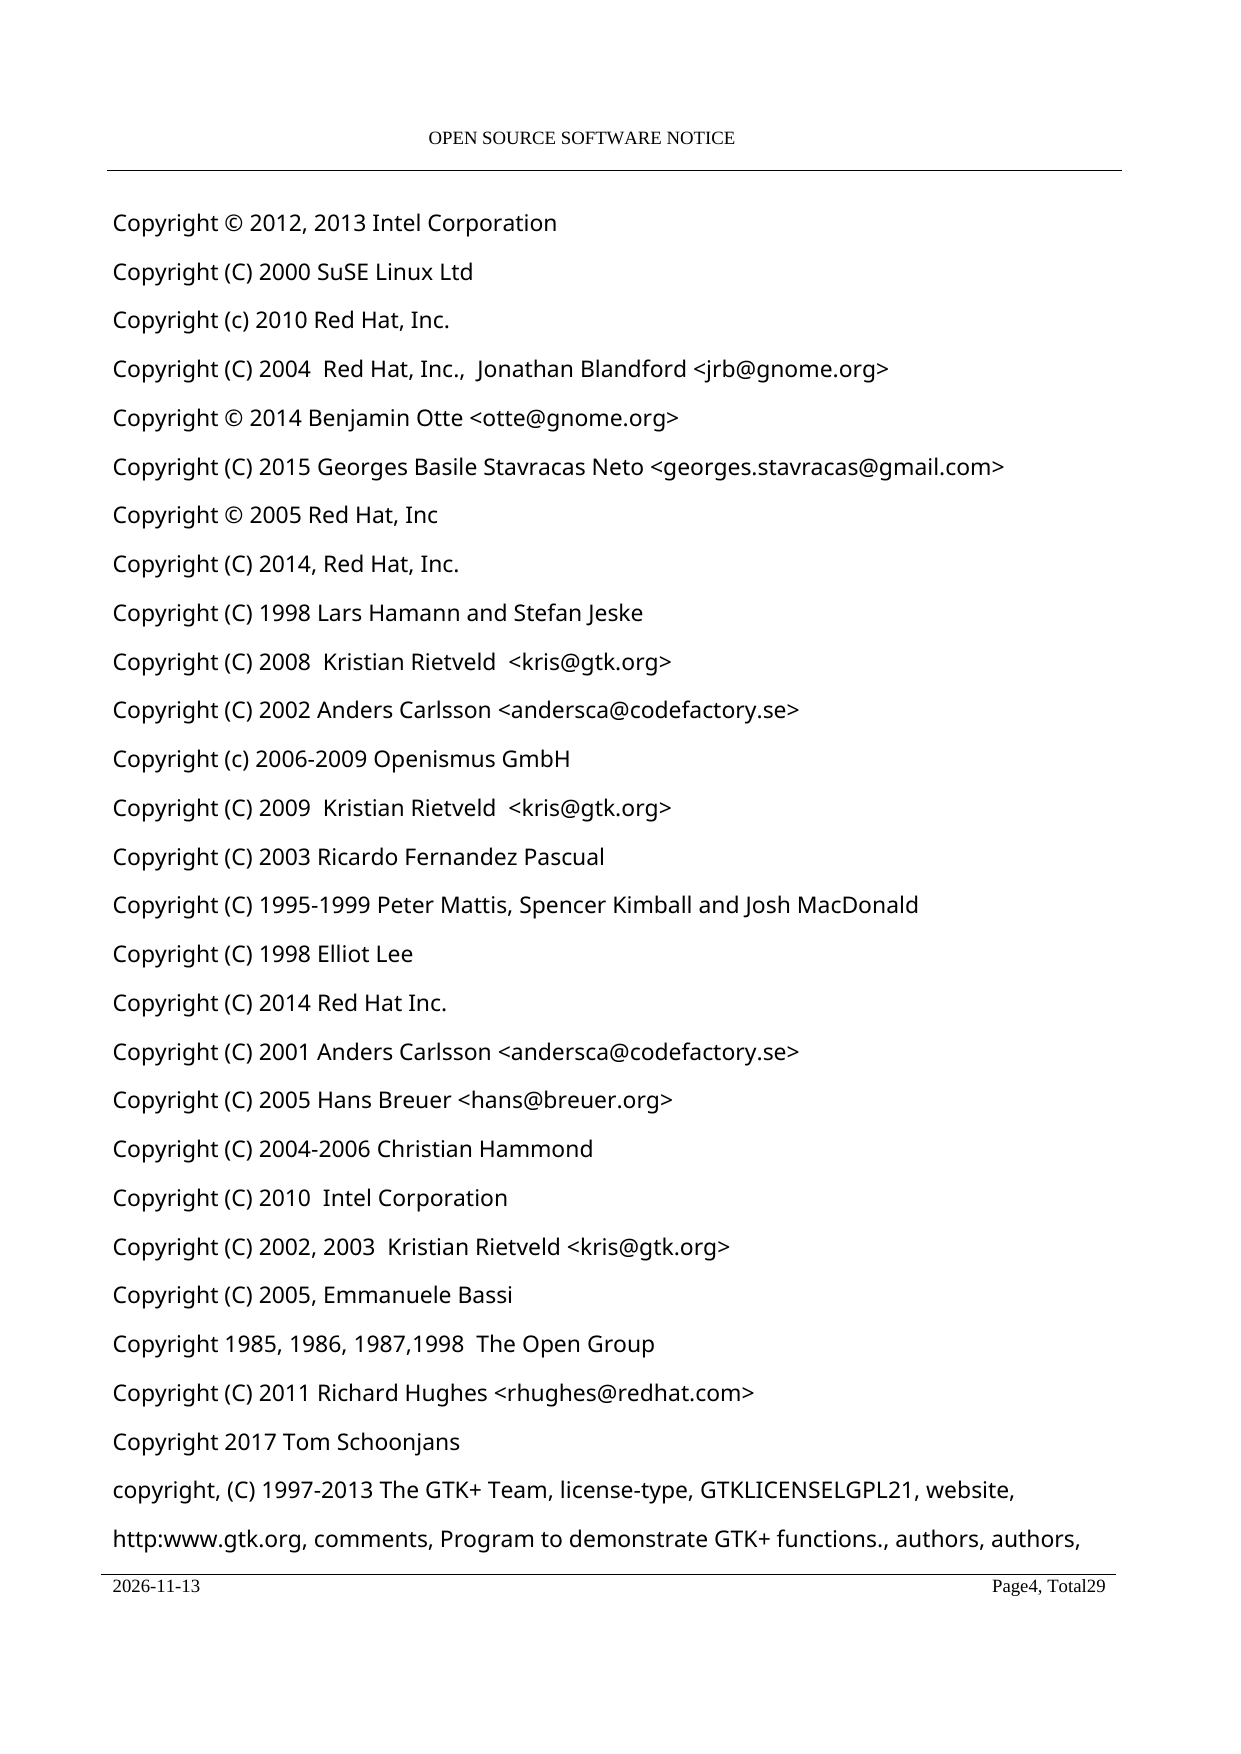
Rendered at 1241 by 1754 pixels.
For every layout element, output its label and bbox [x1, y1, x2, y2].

text [112, 206, 1128, 1555]
